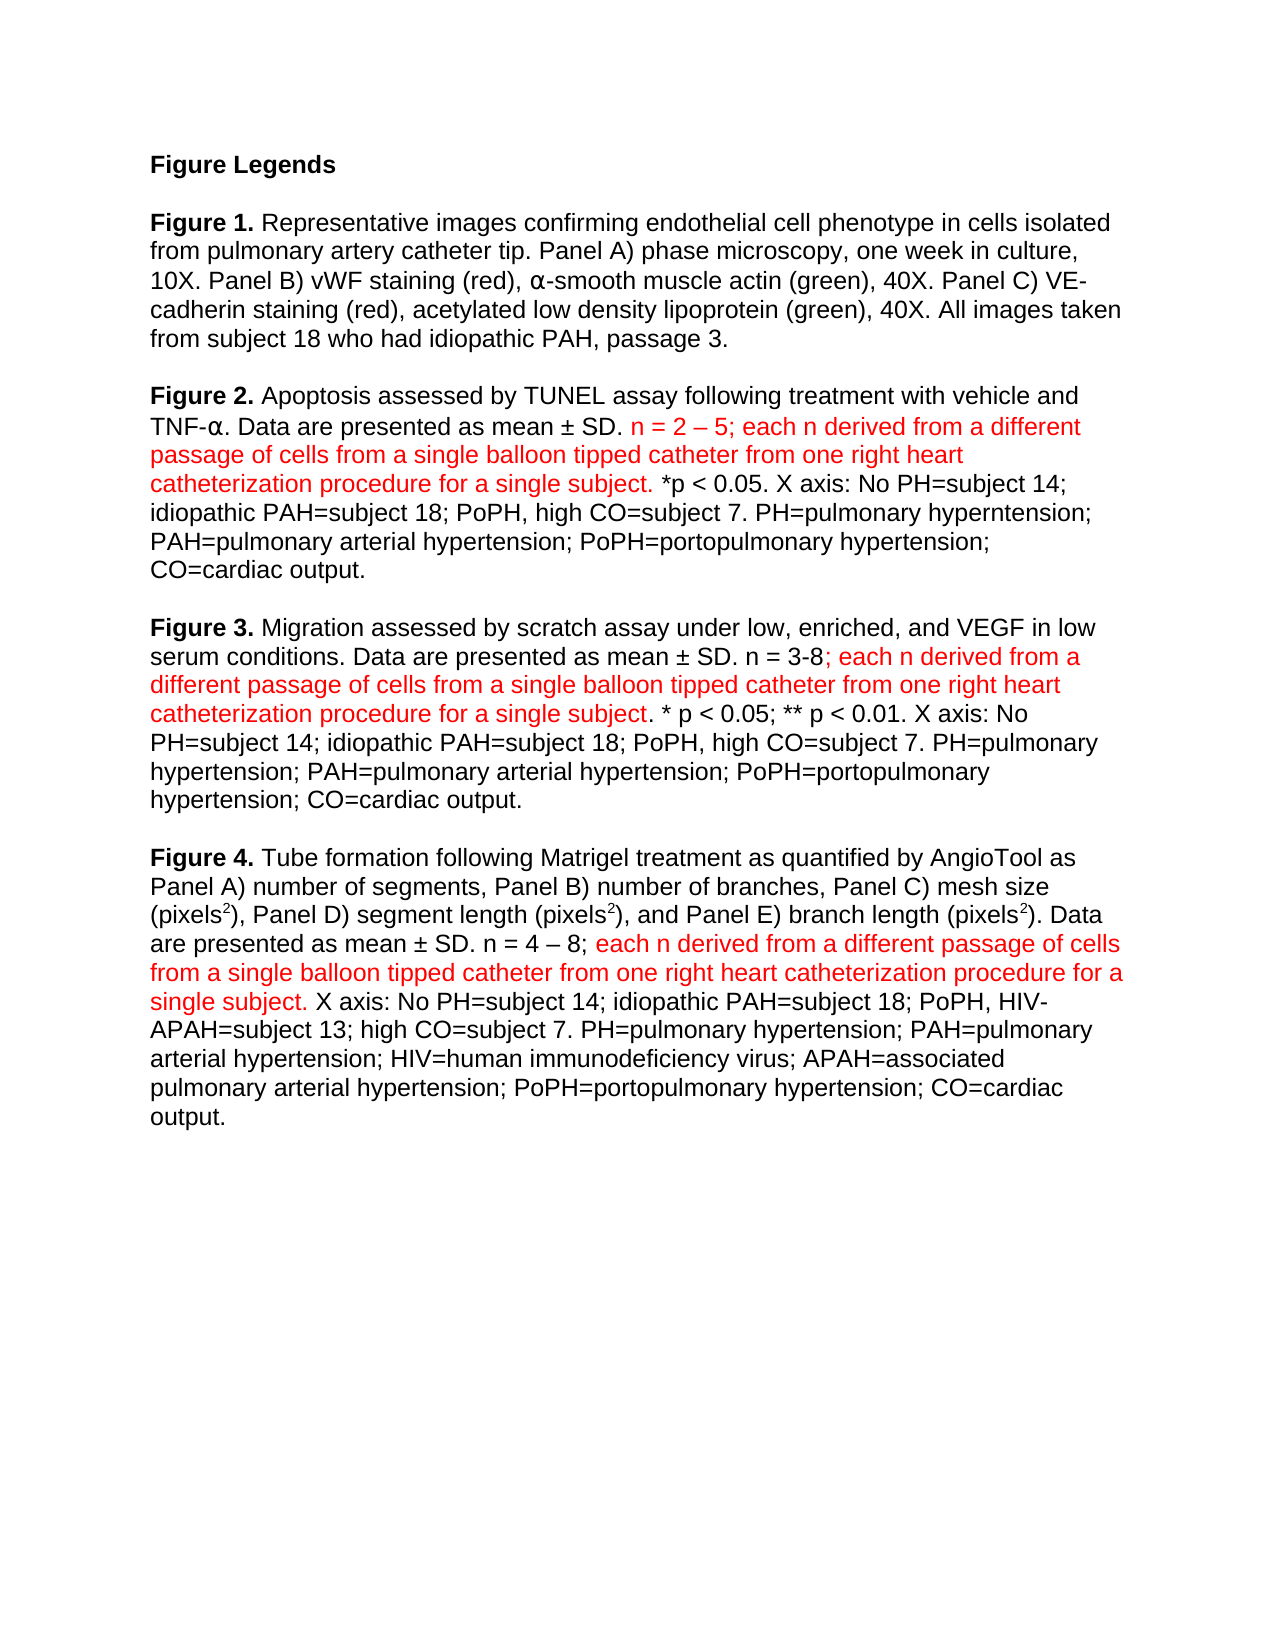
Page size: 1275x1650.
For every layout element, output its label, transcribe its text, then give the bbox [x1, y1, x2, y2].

text Figure 3. Migration assessed by scratch assay under low, enriched, and VEGF in low serum conditions. Data are presented as mean ± SD. n = 3-8; each n derived from a different passage of cells from a single balloon tipped catheter from one right heart catheterization procedure for a single subject. * p < 0.05; ** p < 0.01. X axis: No PH=subject 14; idiopathic PAH=subject 18; PoPH, high CO=subject 7. PH=pulmonary hypertension; PAH=pulmonary arterial hypertension; PoPH=portopulmonary hypertension; CO=cardiac output. [150, 584, 1125, 814]
text Figure 4. Tube formation following Matrigel treatment as quantified by AngioTool as Panel A) number of segments, Panel B) number of branches, Panel C) mesh size (pixels2), Panel D) segment length (pixels2), and Panel E) branch length (pixels2). Data are presented as mean ± SD. n = 4 – 8; each n derived from a different passage of cells from a single balloon tipped catheter from one right heart catheterization procedure for a single subject. X axis: No PH=subject 14; idiopathic PAH=subject 18; PoPH, HIV-APAH=subject 13; high CO=subject 7. PH=pulmonary hypertension; PAH=pulmonary arterial hypertension; HIV=human immunodeficiency virus; APAH=associated pulmonary arterial hypertension; PoPH=portopulmonary hypertension; CO=cardiac output. [150, 843, 1125, 1130]
text Figure 1. Representative images confirming endothelial cell phenotype in cells isolated from pulmonary artery catheter tip. Panel A) phase microscopy, one week in culture, 10X. Panel B) vWF staining (red), ⍺-smooth muscle actin (green), 40X. Panel C) VE-cadherin staining (red), acetylated low density lipoprotein (green), 40X. All images taken from subject 18 who had idiopathic PAH, passage 3. [150, 207, 1125, 353]
text Figure Legends [150, 150, 1125, 179]
text Figure 2. Apoptosis assessed by TUNEL assay following treatment with vehicle and TNF-⍺. Data are presented as mean ± SD. n = 2 – 5; each n derived from a different passage of cells from a single balloon tipped catheter from one right heart catheterization procedure for a single subject. *p < 0.05. X axis: No PH=subject 14; idiopathic PAH=subject 18; PoPH, high CO=subject 7. PH=pulmonary hyperntension; PAH=pulmonary arterial hypertension; PoPH=portopulmonary hypertension; CO=cardiac output. [150, 381, 1125, 584]
